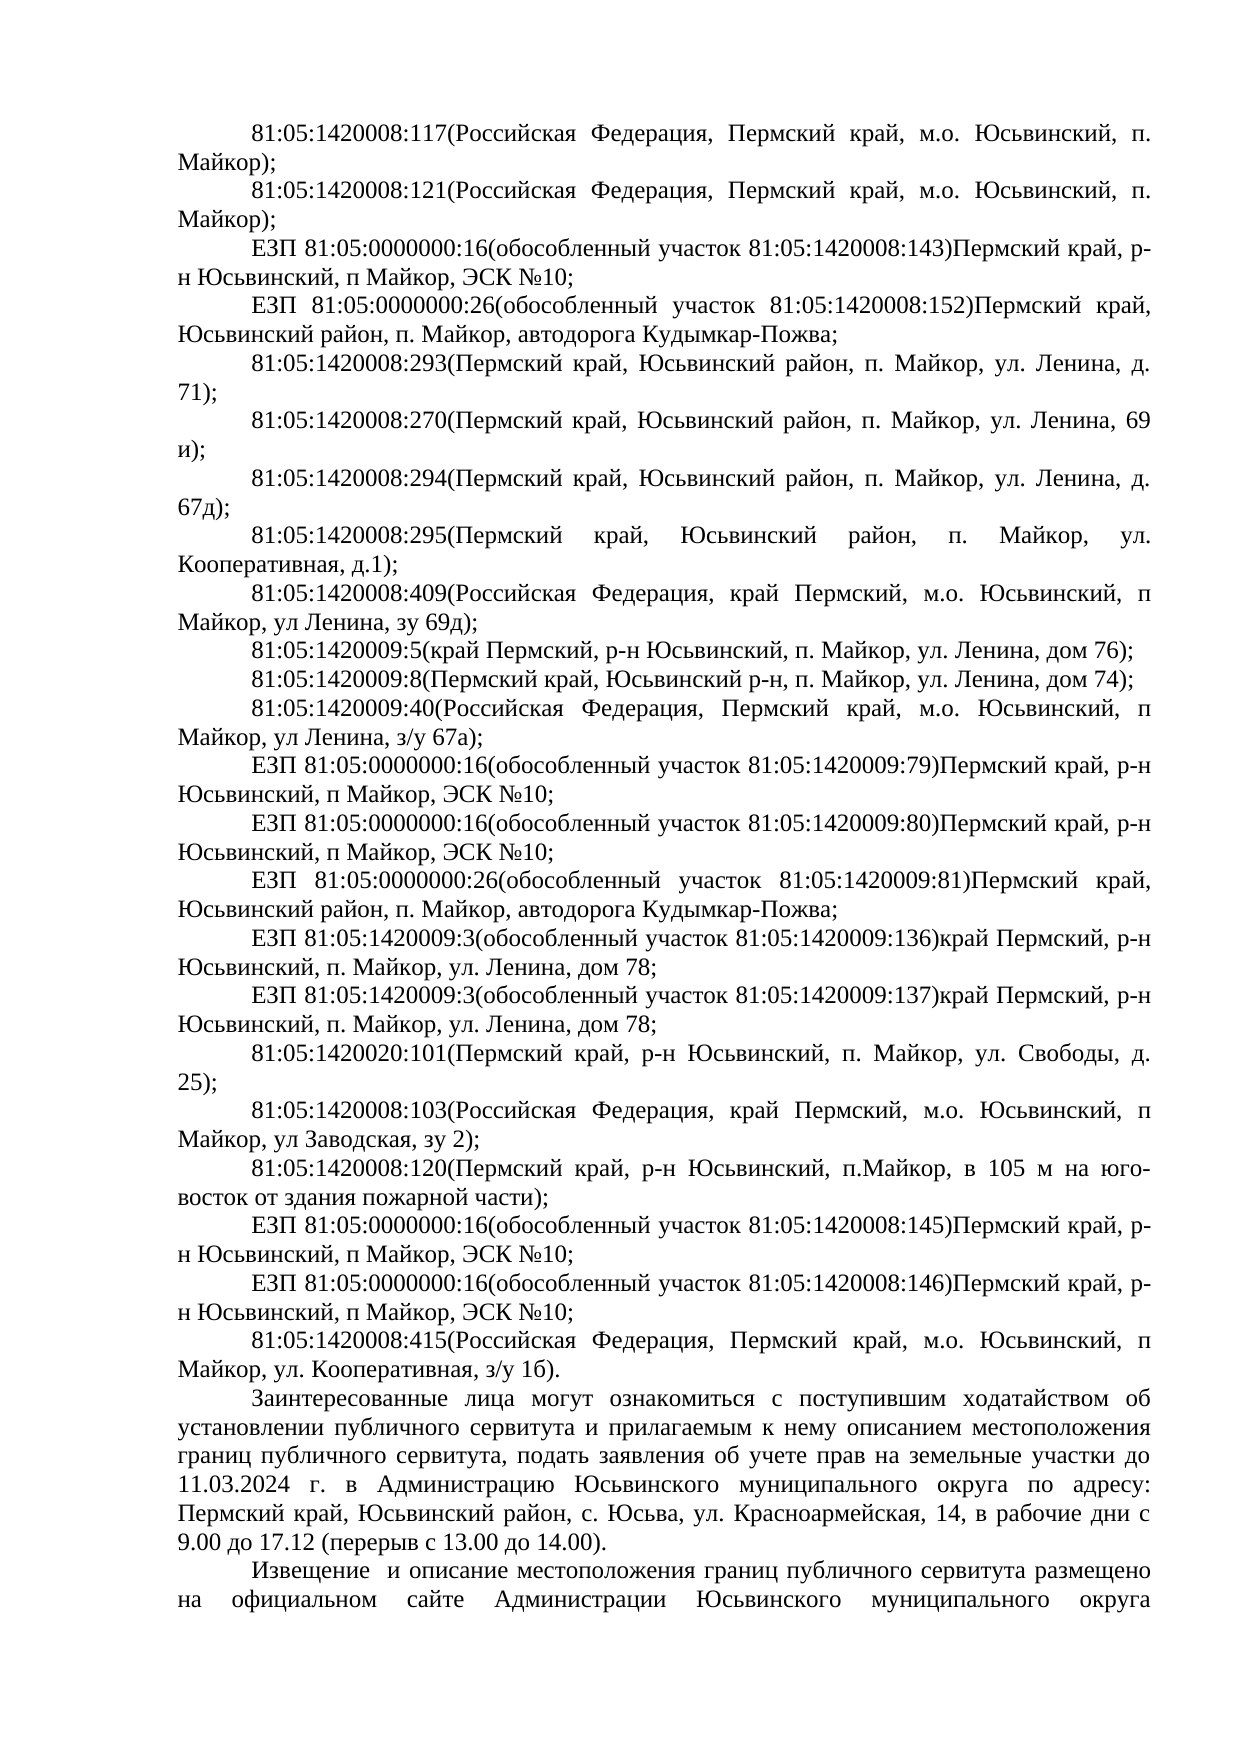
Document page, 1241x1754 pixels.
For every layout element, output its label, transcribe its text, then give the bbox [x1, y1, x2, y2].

text ЕЗП 81:05:0000000:16(обособленный участок 81:05:1420008:146)Пермский край, р-н Юсьвинский, п Майкор, ЭСК №10; [177, 1268, 1152, 1326]
text 81:05:1420020:101(Пермский край, р-н Юсьвинский, п. Майкор, ул. Свободы, д. 25); [177, 1038, 1152, 1096]
text 81:05:1420008:293(Пермский край, Юсьвинский район, п. Майкор, ул. Ленина, д. 71); [177, 348, 1152, 406]
text 81:05:1420008:117(Российская Федерация, Пермский край, м.о. Юсьвинский, п. Майкор); [177, 118, 1152, 176]
text 81:05:1420008:103(Российская Федерация, край Пермский, м.о. Юсьвинский, п Майкор, ул Заводская, зу 2); [177, 1096, 1152, 1153]
text 81:05:1420008:270(Пермский край, Юсьвинский район, п. Майкор, ул. Ленина, 69 и); [177, 406, 1152, 463]
text 81:05:1420008:415(Российская Федерация, Пермский край, м.о. Юсьвинский, п Майкор, ул. Кооперативная, з/у 1б). [177, 1326, 1152, 1383]
text 81:05:1420009:8(Пермский край, Юсьвинский р-н, п. Майкор, ул. Ленина, дом 74); [177, 664, 1152, 693]
text ЕЗП 81:05:0000000:16(обособленный участок 81:05:1420008:143)Пермский край, р-н Юсьвинский, п Майкор, ЭСК №10; [177, 233, 1152, 291]
text ЕЗП 81:05:0000000:16(обособленный участок 81:05:1420009:79)Пермский край, р-н Юсьвинский, п Майкор, ЭСК №10; [177, 751, 1152, 808]
text Заинтересованные лица могут ознакомиться с поступившим ходатайством об установлении публичного сервитута и прилагаемым к нему описанием местоположения границ публичного сервитута, подать заявления об учете прав на земельные участки до 11.03.2024 г. в Администрацию Юсьвинского муниципального округа по адресу: Пермский край, Юсьвинский район, с. Юсьва, ул. Красноармейская, 14, в рабочие дни с 9.00 до 17.12 (перерыв с 13.00 до 14.00). [177, 1383, 1152, 1556]
text 81:05:1420008:409(Российская Федерация, край Пермский, м.о. Юсьвинский, п Майкор, ул Ленина, зу 69д); [177, 578, 1152, 636]
text 81:05:1420008:121(Российская Федерация, Пермский край, м.о. Юсьвинский, п. Майкор); [177, 176, 1152, 233]
text ЕЗП 81:05:0000000:26(обособленный участок 81:05:1420008:152)Пермский край, Юсьвинский район, п. Майкор, автодорога Кудымкар-Пожва; [177, 291, 1152, 348]
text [177, 1556, 1152, 1613]
text ЕЗП 81:05:0000000:16(обособленный участок 81:05:1420008:145)Пермский край, р-н Юсьвинский, п Майкор, ЭСК №10; [177, 1211, 1152, 1268]
text 81:05:1420008:120(Пермский край, р-н Юсьвинский, п.Майкор, в 105 м на юго-восток от здания пожарной части); [177, 1153, 1152, 1211]
text ЕЗП 81:05:0000000:26(обособленный участок 81:05:1420009:81)Пермский край, Юсьвинский район, п. Майкор, автодорога Кудымкар-Пожва; [177, 866, 1152, 923]
text ЕЗП 81:05:1420009:3(обособленный участок 81:05:1420009:137)край Пермский, р-н Юсьвинский, п. Майкор, ул. Ленина, дом 78; [177, 981, 1152, 1038]
text 81:05:1420009:5(край Пермский, р-н Юсьвинский, п. Майкор, ул. Ленина, дом 76); [177, 636, 1152, 664]
text 81:05:1420008:295(Пермский край, Юсьвинский район, п. Майкор, ул. Кооперативная, д.1); [177, 521, 1152, 578]
text 81:05:1420009:40(Российская Федерация, Пермский край, м.о. Юсьвинский, п Майкор, ул Ленина, з/у 67а); [177, 693, 1152, 751]
text ЕЗП 81:05:1420009:3(обособленный участок 81:05:1420009:136)край Пермский, р-н Юсьвинский, п. Майкор, ул. Ленина, дом 78; [177, 923, 1152, 981]
text 81:05:1420008:294(Пермский край, Юсьвинский район, п. Майкор, ул. Ленина, д. 67д); [177, 463, 1152, 521]
text ЕЗП 81:05:0000000:16(обособленный участок 81:05:1420009:80)Пермский край, р-н Юсьвинский, п Майкор, ЭСК №10; [177, 808, 1152, 866]
